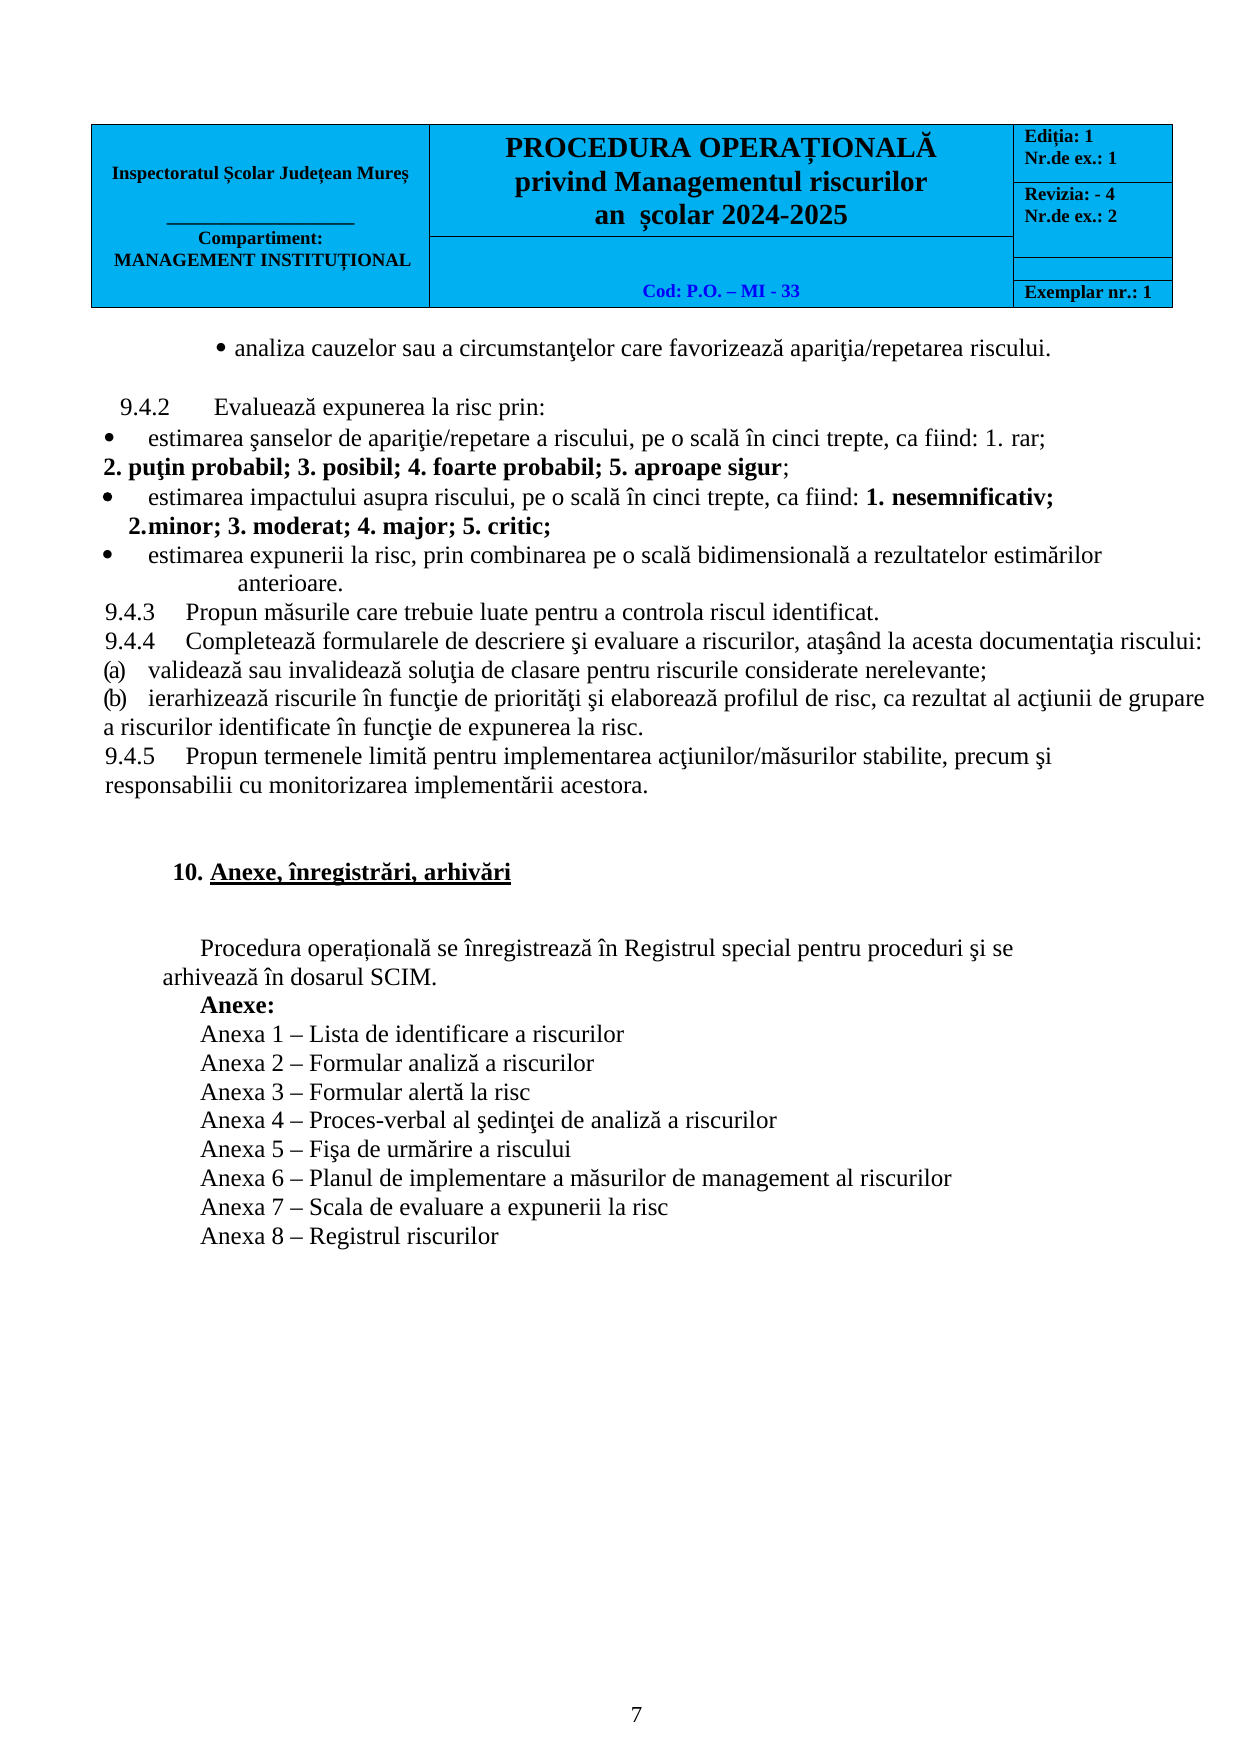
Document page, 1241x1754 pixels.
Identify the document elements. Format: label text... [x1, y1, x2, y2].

list estimarea şanselor de apariţie/repetare a riscului, pe o scală în cinci trepte, ca fiind: 1. rar; [105, 422, 1216, 452]
list Completează formularele de descriere şi evaluare a riscurilor, ataşând la acesta documentaţia riscului: [105, 626, 1216, 655]
text Anexa 6 – Planul de implementare a măsurilor de management al riscurilor Anexa 7 – Scala de evaluare a expunerii la risc [200, 1163, 977, 1221]
list estimarea impactului asupra riscului, pe o scală în cinci trepte, ca fiind: 1. nesemnificativ; [103, 481, 1216, 512]
subtitle Anexe: [200, 991, 1181, 1019]
list analiza cauzelor sau a circumstanţelor care favorizează apariţia/repetarea riscului. [217, 332, 1181, 363]
text 2. puţin probabil; 3. posibil; 4. foarte probabil; 5. aproape sigur; [103, 452, 1216, 481]
list validează sau invalidează soluţia de clasare pentru riscurile considerate nerelevante; [103, 655, 1216, 683]
list minor; 3. moderat; 4. major; 5. critic; [128, 512, 1216, 540]
text Anexa 1 – Lista de identificare a riscurilor Anexa 2 – Formular analiză a riscurilor Anexa 3 – Formular alertă la risc [200, 1019, 637, 1106]
list estimarea expunerii la risc, prin combinarea pe o scală bidimensională a rezultatelor estimărilor anterioare. [103, 541, 1197, 597]
text Procedura operațională se înregistrează în Registrul special pentru proceduri şi se arhivează în dosarul SCIM. [162, 933, 1107, 990]
text responsabilii cu monitorizarea implementării acestora. [105, 770, 1216, 798]
list Evaluează expunerea la risc prin: [120, 393, 1216, 422]
list ierarhizează riscurile în funcţie de priorităţi şi elaborează profilul de risc, ca rezultat al acţiunii de grupare [103, 683, 1216, 712]
text Anexa 4 – Proces-verbal al şedinţei de analiză a riscurilor Anexa 5 – Fişa de urmărire a riscului [200, 1106, 800, 1163]
text Anexa 8 – Registrul riscurilor [200, 1221, 977, 1249]
text a riscurilor identificate în funcţie de expunerea la risc. [103, 712, 1216, 741]
subtitle Anexe, înregistrări, arhivări [172, 857, 1181, 886]
list Propun măsurile care trebuie luate pentru a controla riscul identificat. [105, 597, 1216, 626]
list Propun termenele limită pentru implementarea acţiunilor/măsurilor stabilite, precum şi [105, 741, 1216, 770]
